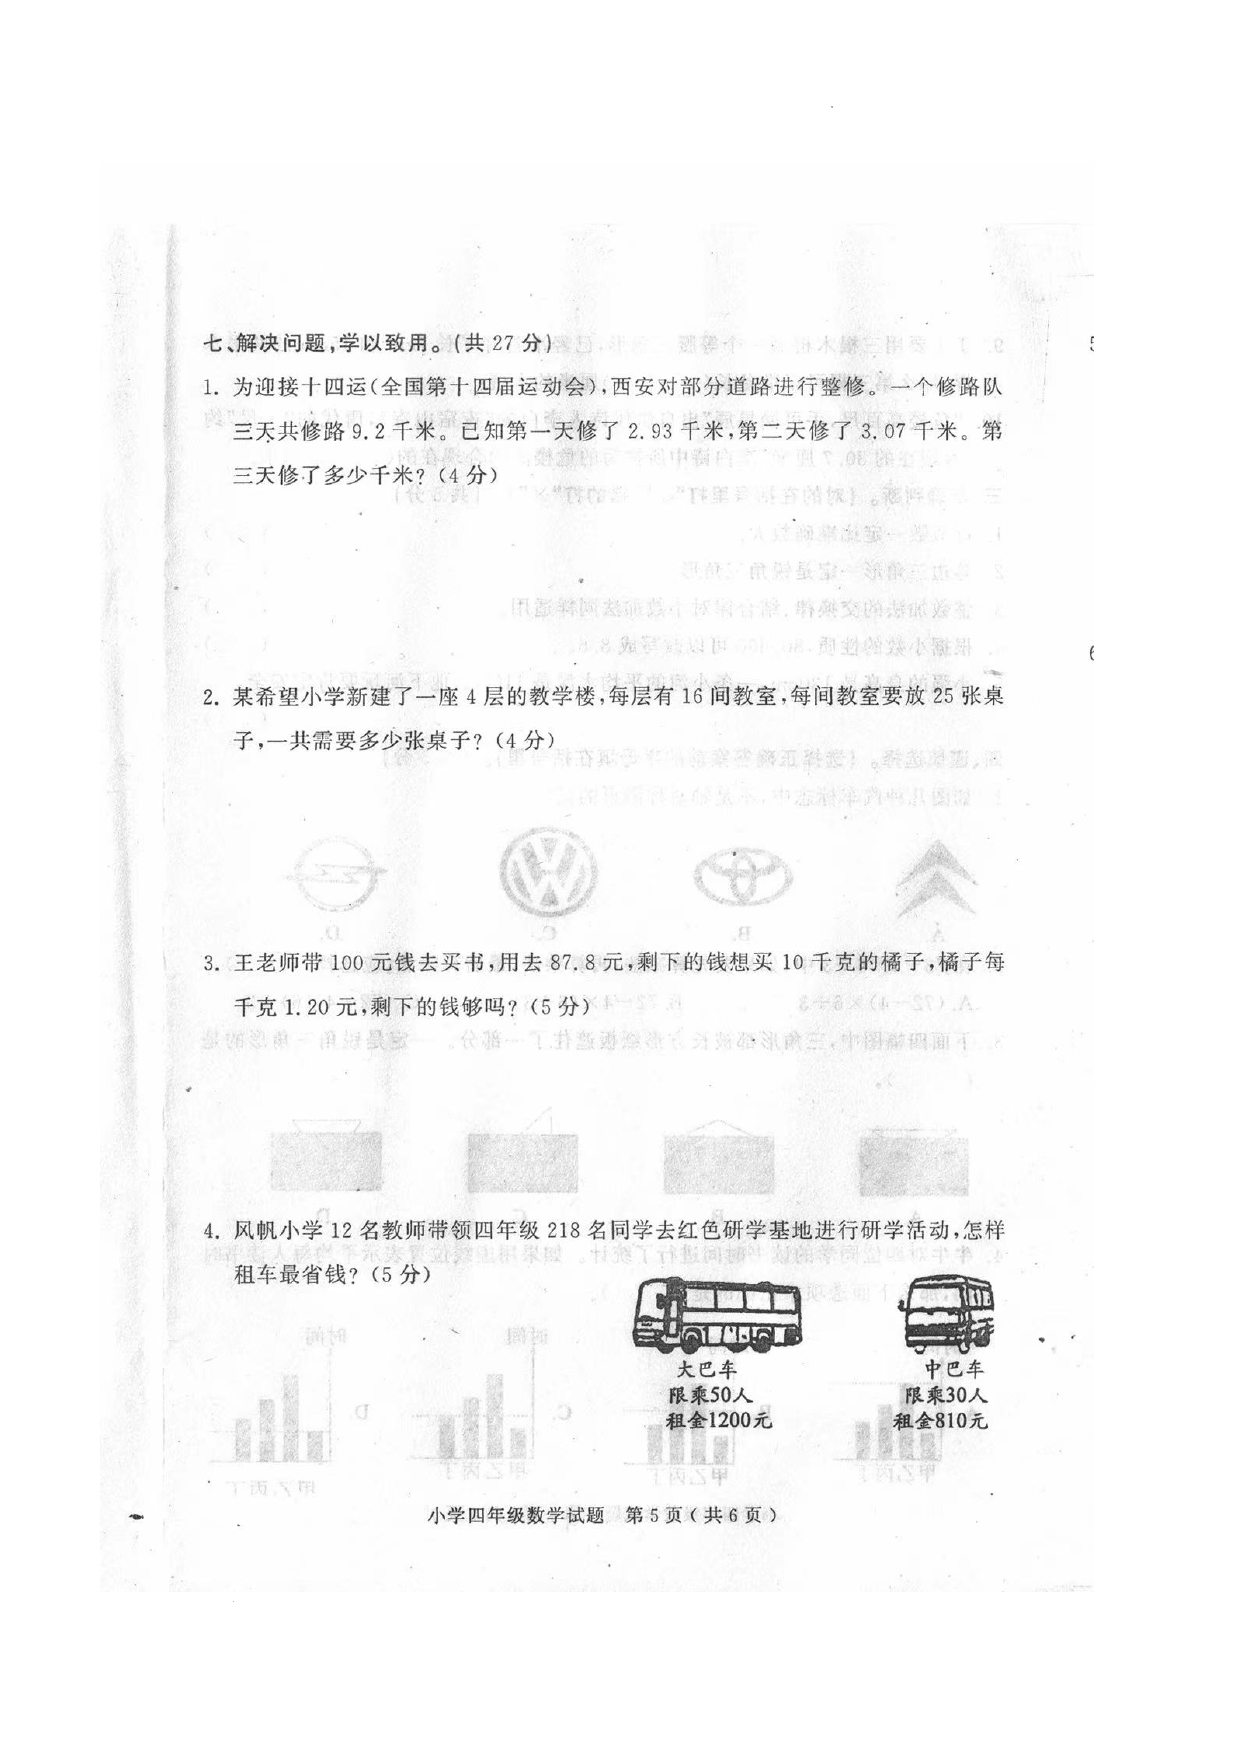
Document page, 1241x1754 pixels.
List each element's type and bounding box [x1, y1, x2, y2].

picture [100, 162, 1094, 1592]
